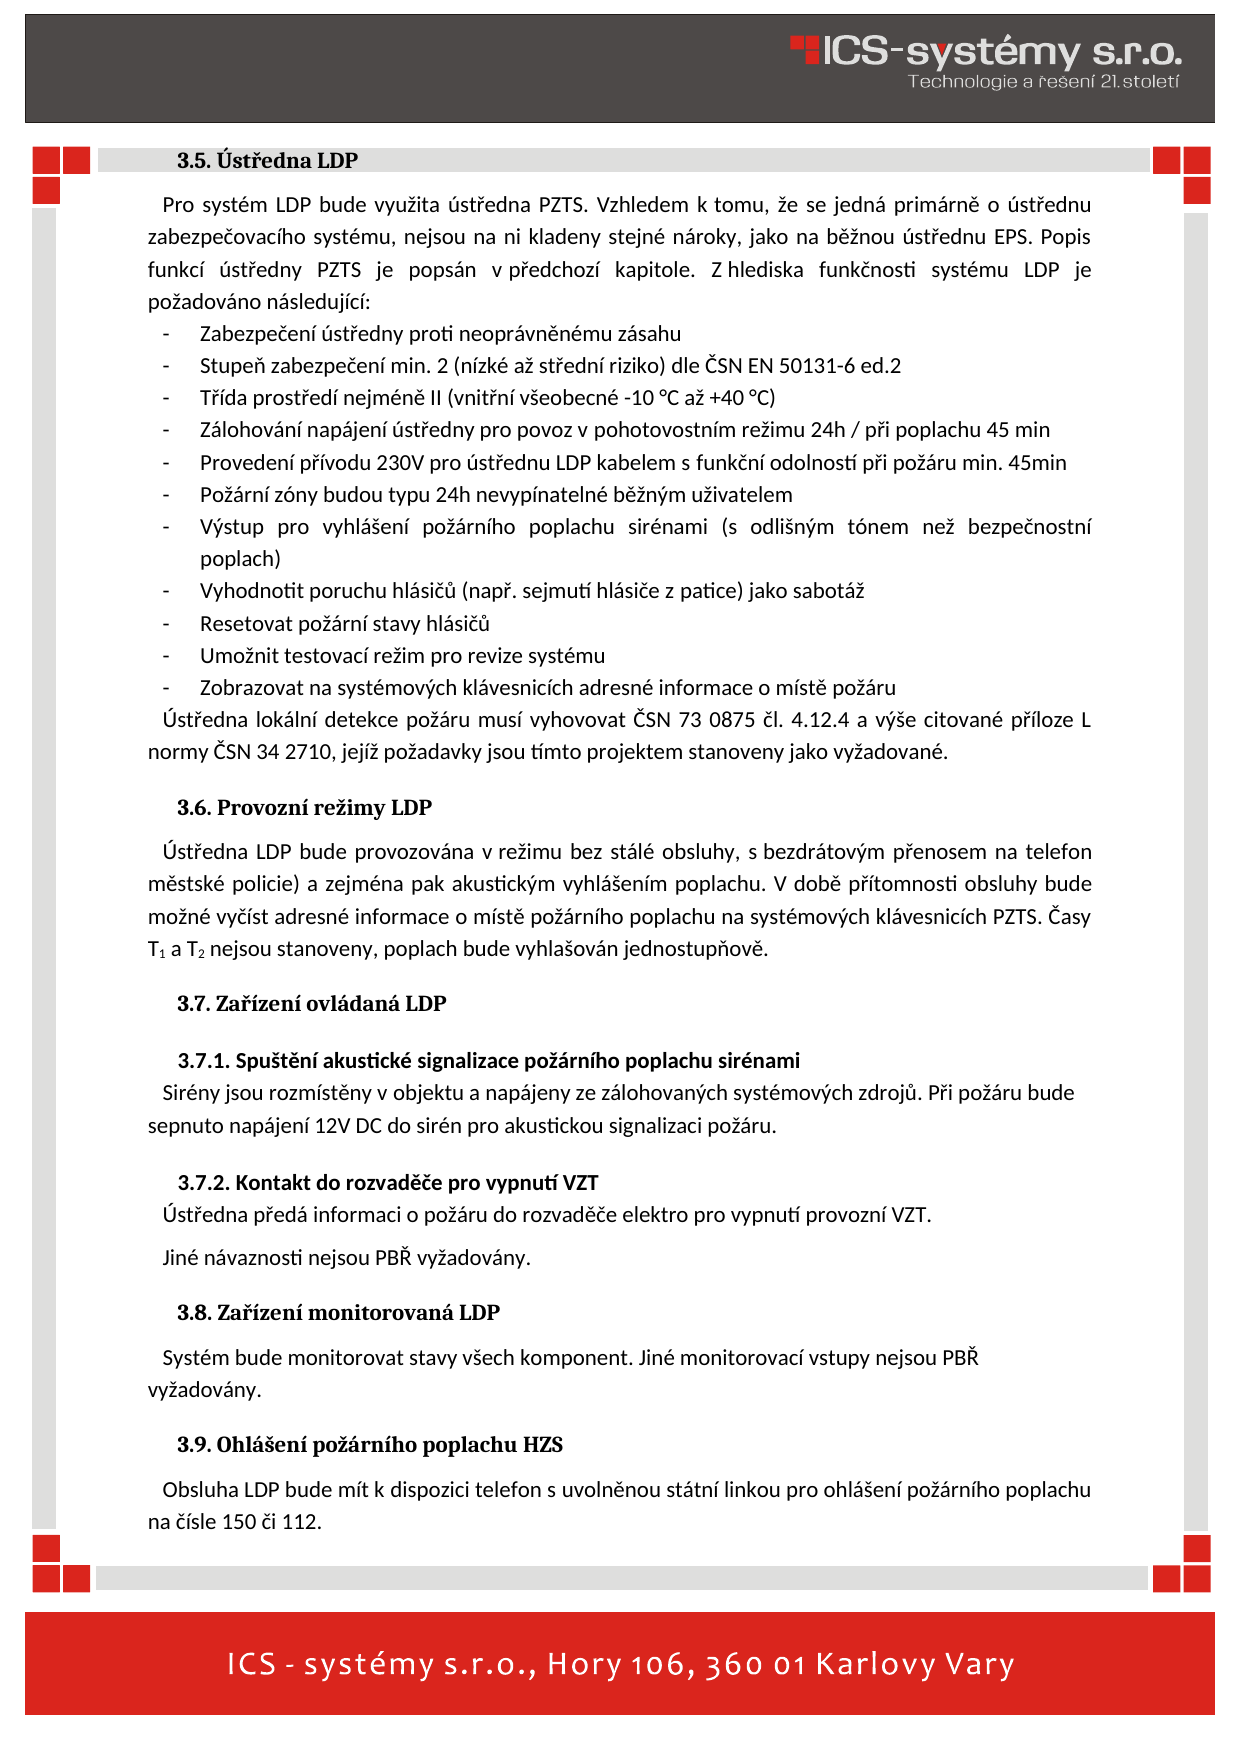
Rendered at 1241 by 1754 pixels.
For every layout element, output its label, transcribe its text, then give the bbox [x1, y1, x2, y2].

subtitle Spuštění akustické signalizace požárního poplachu sirénami [177, 1046, 1093, 1074]
list Zabezpečení ústředny proti neoprávněnému zásahu [162, 319, 1093, 347]
subtitle Ohlášení požárního poplachu HZS [177, 1432, 1093, 1458]
text Ústředna LDP bude provozována v režimu bez stálé obsluhy, s bezdrátovým přenosem na telefon městské policie) a zejména pak akustickým vyhlášením poplachu. V době přítomnosti obsluhy bude možné vyčíst adresné informace o místě požárního poplachu na systémových klávesnicích PZTS. Časy T1 a T2 nejsou stanoveny, poplach bude vyhlašován jednostupňově. [148, 837, 1093, 962]
list Požární zóny budou typu 24h nevypínatelné běžným uživatelem [162, 480, 1093, 508]
text Pro systém LDP bude využita ústředna PZTS. Vzhledem k tomu, že se jedná primárně o ústřednu zabezpečovacího systému, nejsou na ni kladeny stejné nároky, jako na běžnou ústřednu EPS. Popis funkcí ústředny PZTS je popsán v předchozí kapitole. Z hlediska funkčnosti systému LDP je požadováno následující: [148, 190, 1093, 315]
list Vyhodnotit poruchu hlásičů (např. sejmutí hlásiče z patice) jako sabotáž [162, 577, 1093, 604]
list Zálohování napájení ústředny pro povoz v pohotovostním režimu 24h / při poplachu 45 min [162, 416, 1093, 444]
list Umožnit testovací režim pro revize systému [162, 641, 1093, 669]
subtitle Zařízení monitorovaná LDP [177, 1300, 1093, 1326]
text Ústředna předá informaci o požáru do rozvaděče elektro pro vypnutí provozní VZT. [148, 1200, 1093, 1228]
text Jiné návaznosti nejsou PBŘ vyžadovány. [148, 1243, 1093, 1271]
subtitle Kontakt do rozvaděče pro vypnutí VZT [177, 1168, 1093, 1196]
list Provedení přívodu 230V pro ústřednu LDP kabelem s funkční odolností při požáru min. 45min [162, 448, 1093, 476]
text Obsluha LDP bude mít k dispozici telefon s uvolněnou státní linkou pro ohlášení požárního poplachu na čísle 150 či 112. [148, 1475, 1093, 1535]
list Třída prostředí nejméně II (vnitřní všeobecné -10 °C až +40 °C) [162, 383, 1093, 411]
list Stupeň zabezpečení min. 2 (nízké až střední riziko) dle ČSN EN 50131-6 ed.2 [162, 351, 1093, 379]
subtitle Ústředna LDP [177, 148, 1093, 174]
text Systém bude monitorovat stavy všech komponent. Jiné monitorovací vstupy nejsou PBŘ vyžadovány. [148, 1343, 1093, 1403]
text Sirény jsou rozmístěny v objektu a napájeny ze zálohovaných systémových zdrojů. Při požáru bude sepnuto napájení 12V DC do sirén pro akustickou signalizaci požáru. [148, 1078, 1093, 1139]
subtitle Zařízení ovládaná LDP [177, 991, 1093, 1017]
text Ústředna lokální detekce požáru musí vyhovovat ČSN 73 0875 čl. 4.12.4 a výše citované příloze L normy ČSN 34 2710, jejíž požadavky jsou tímto projektem stanoveny jako vyžadované. [148, 705, 1093, 766]
subtitle Provozní režimy LDP [177, 795, 1093, 821]
list Zobrazovat na systémových klávesnicích adresné informace o místě požáru [162, 673, 1093, 701]
list Resetovat požární stavy hlásičů [162, 609, 1093, 637]
list Výstup pro vyhlášení požárního poplachu sirénami (s odlišným tónem než bezpečnostní poplach) [162, 512, 1093, 572]
